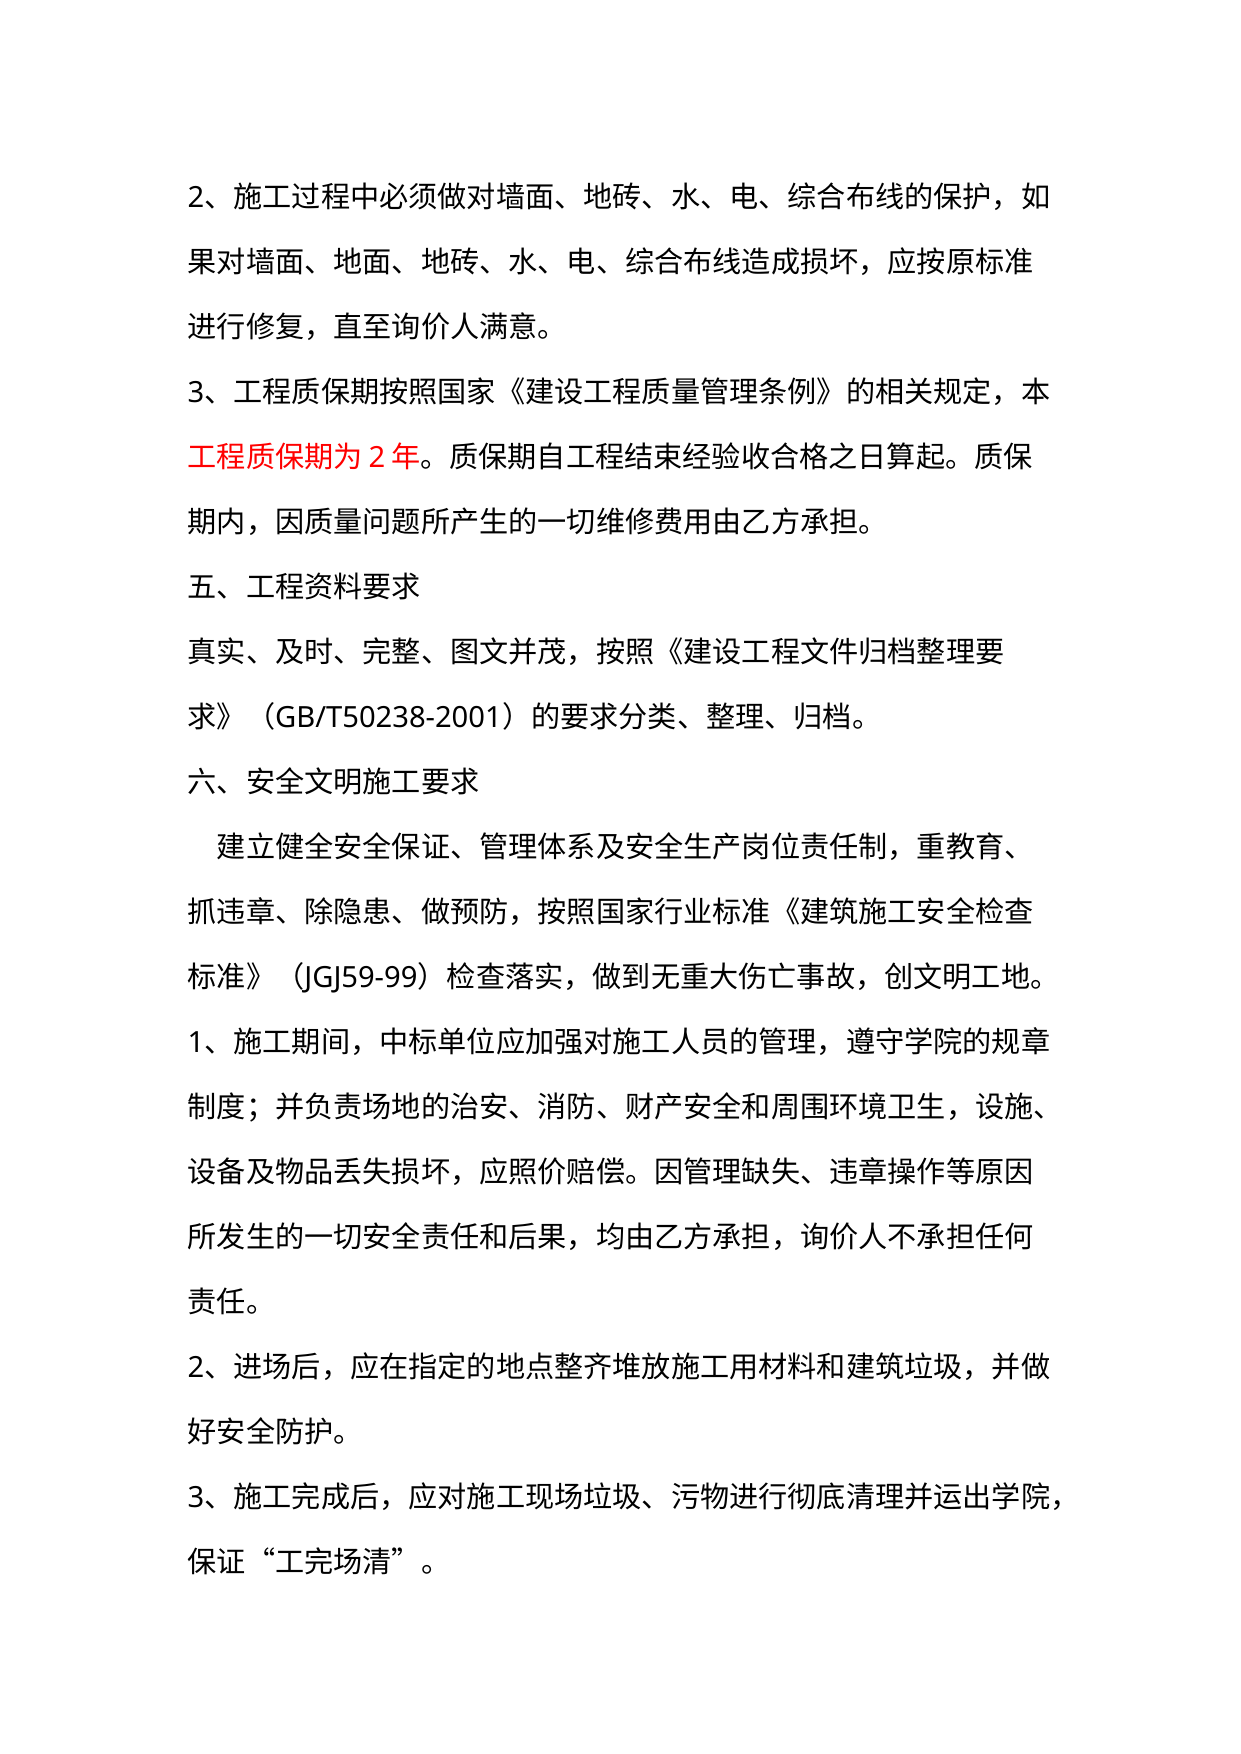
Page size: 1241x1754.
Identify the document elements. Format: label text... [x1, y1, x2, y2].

text 六、安全文明施工要求 [187, 747, 1053, 812]
text 3、工程质保期按照国家《建设工程质量管理条例》的相关规定，本工程质保期为2年。质保期自工程结束经验收合格之日算起。质保期内，因质量问题所产生的一切维修费用由乙方承担。 [187, 357, 1053, 552]
text 1、施工期间，中标单位应加强对施工人员的管理，遵守学院的规章制度；并负责场地的治安、消防、财产安全和周围环境卫生，设施、设备及物品丢失损坏，应照价赔偿。因管理缺失、违章操作等原因所发生的一切安全责任和后果，均由乙方承担，询价人不承担任何责任。 [187, 1007, 1053, 1332]
text 五、工程资料要求 [187, 552, 1053, 617]
text 建立健全安全保证、管理体系及安全生产岗位责任制，重教育、抓违章、除隐患、做预防，按照国家行业标准《建筑施工安全检查标准》（JGJ59-99）检查落实，做到无重大伤亡事故，创文明工地。 [187, 812, 1053, 1007]
text 2、施工过程中必须做对墙面、地砖、水、电、综合布线的保护，如果对墙面、地面、地砖、水、电、综合布线造成损坏，应按原标准进行修复，直至询价人满意。 [187, 162, 1053, 357]
text 真实、及时、完整、图文并茂，按照《建设工程文件归档整理要求》（GB/T50238-2001）的要求分类、整理、归档。 [187, 617, 1053, 747]
text 3、施工完成后，应对施工现场垃圾、污物进行彻底清理并运出学院，保证“工完场清”。 [187, 1462, 1053, 1592]
text 2、进场后，应在指定的地点整齐堆放施工用材料和建筑垃圾，并做好安全防护。 [187, 1332, 1053, 1462]
